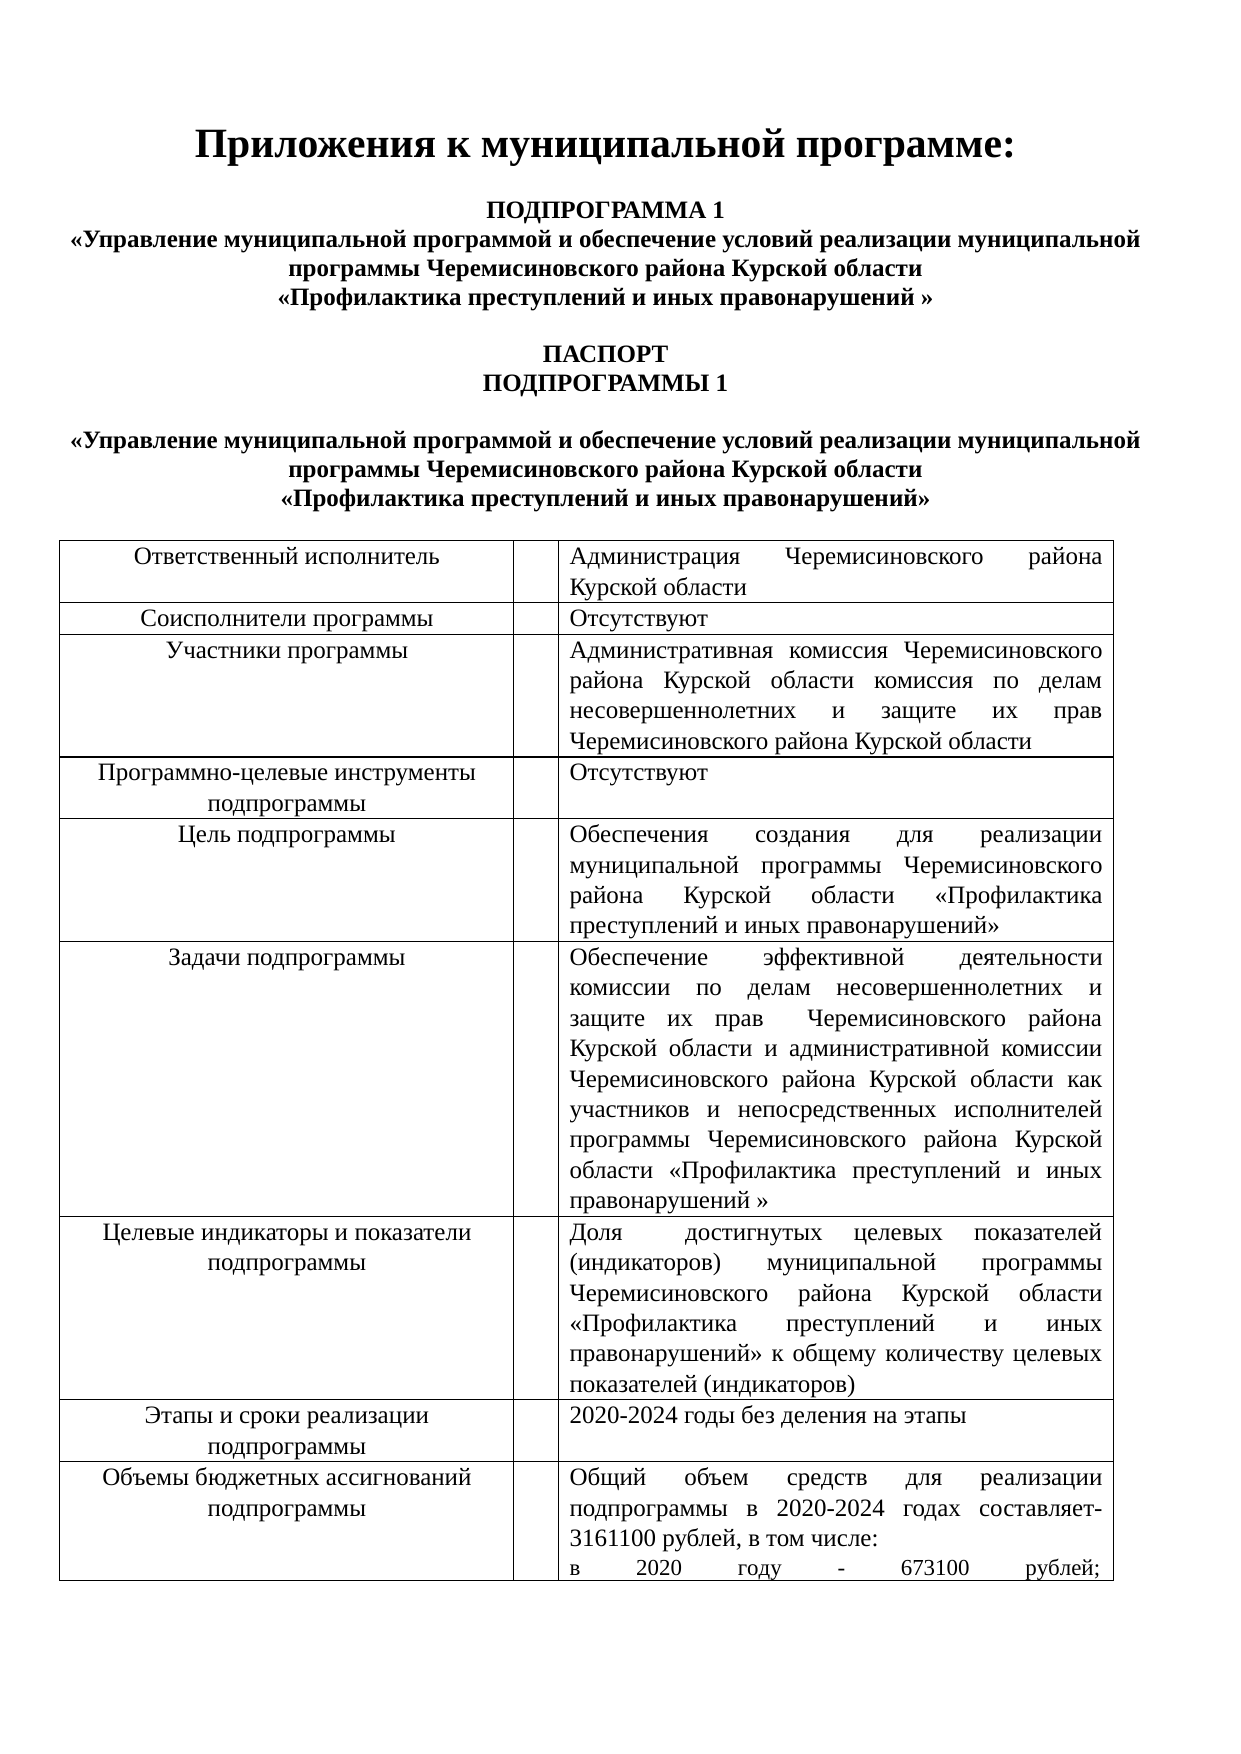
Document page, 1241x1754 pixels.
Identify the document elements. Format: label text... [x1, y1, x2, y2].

table_cell [514, 603, 558, 634]
text «Профилактика преступлений и иных правонарушений » [59, 282, 1152, 310]
table_cell Программно-целевые инструменты подпрограммы [60, 758, 513, 818]
table_header Ответственный исполнитель [60, 541, 513, 602]
table_cell [514, 635, 558, 756]
table_cell [514, 819, 558, 941]
table_header [514, 541, 558, 602]
table_cell [514, 1462, 558, 1580]
text Приложения к муниципальной программе: [59, 119, 1152, 167]
table_cell 2020-2024 годы без деления на этапы [559, 1400, 1113, 1461]
text «Управление муниципальной программой и обеспечение условий реализации муниципальной программы Черемисиновского района Курской области [59, 224, 1152, 282]
table_cell [514, 942, 558, 1216]
table_cell Отсутствуют [559, 758, 1113, 818]
table_cell [514, 758, 558, 818]
table_cell Цель подпрограммы [60, 819, 513, 941]
table_cell [514, 1217, 558, 1399]
text ПОДПРОГРАММА 1 [59, 195, 1152, 224]
table_cell Задачи подпрограммы [60, 942, 513, 1216]
table_cell Отсутствуют [559, 603, 1113, 634]
table_cell Административная комиссия Черемисиновского района Курской области комиссия по делам несовершеннолетних и защите их прав Черемисиновского района Курской области [559, 635, 1113, 756]
table_cell Целевые индикаторы и показатели подпрограммы [60, 1217, 513, 1399]
text «Профилактика преступлений и иных правонарушений» [59, 483, 1152, 512]
table_cell Участники программы [60, 635, 513, 756]
text «Управление муниципальной программой и обеспечение условий реализации муниципальной программы Черемисиновского района Курской области [59, 425, 1152, 483]
table_cell Этапы и сроки реализации подпрограммы [60, 1400, 513, 1461]
table_cell [514, 1400, 558, 1461]
table_header Администрация Черемисиновского района Курской области [559, 541, 1113, 602]
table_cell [559, 1462, 1113, 1580]
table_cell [60, 1462, 513, 1580]
table_cell Обеспечение эффективной деятельности комиссии по делам несовершеннолетних и защите их прав Черемисиновского района Курской области и административной комиссии Черемисиновского района Курской области как участников и непосредственных исполнителей программы Черемисиновского района Курской области «Профилактика преступлений и иных правонарушений » [559, 942, 1113, 1216]
table_cell Обеспечения создания для реализации муниципальной программы Черемисиновского района Курской области «Профилактика преступлений и иных правонарушений» [559, 819, 1113, 941]
text ПАСПОРТ [59, 339, 1152, 368]
table_cell Доля достигнутых целевых показателей (индикаторов) муниципальной программы Черемисиновского района Курской области «Профилактика преступлений и иных правонарушений» к общему количеству целевых показателей (индикаторов) [559, 1217, 1113, 1399]
table_cell Соисполнители программы [60, 603, 513, 634]
text ПОДПРОГРАММЫ 1 [59, 368, 1152, 397]
